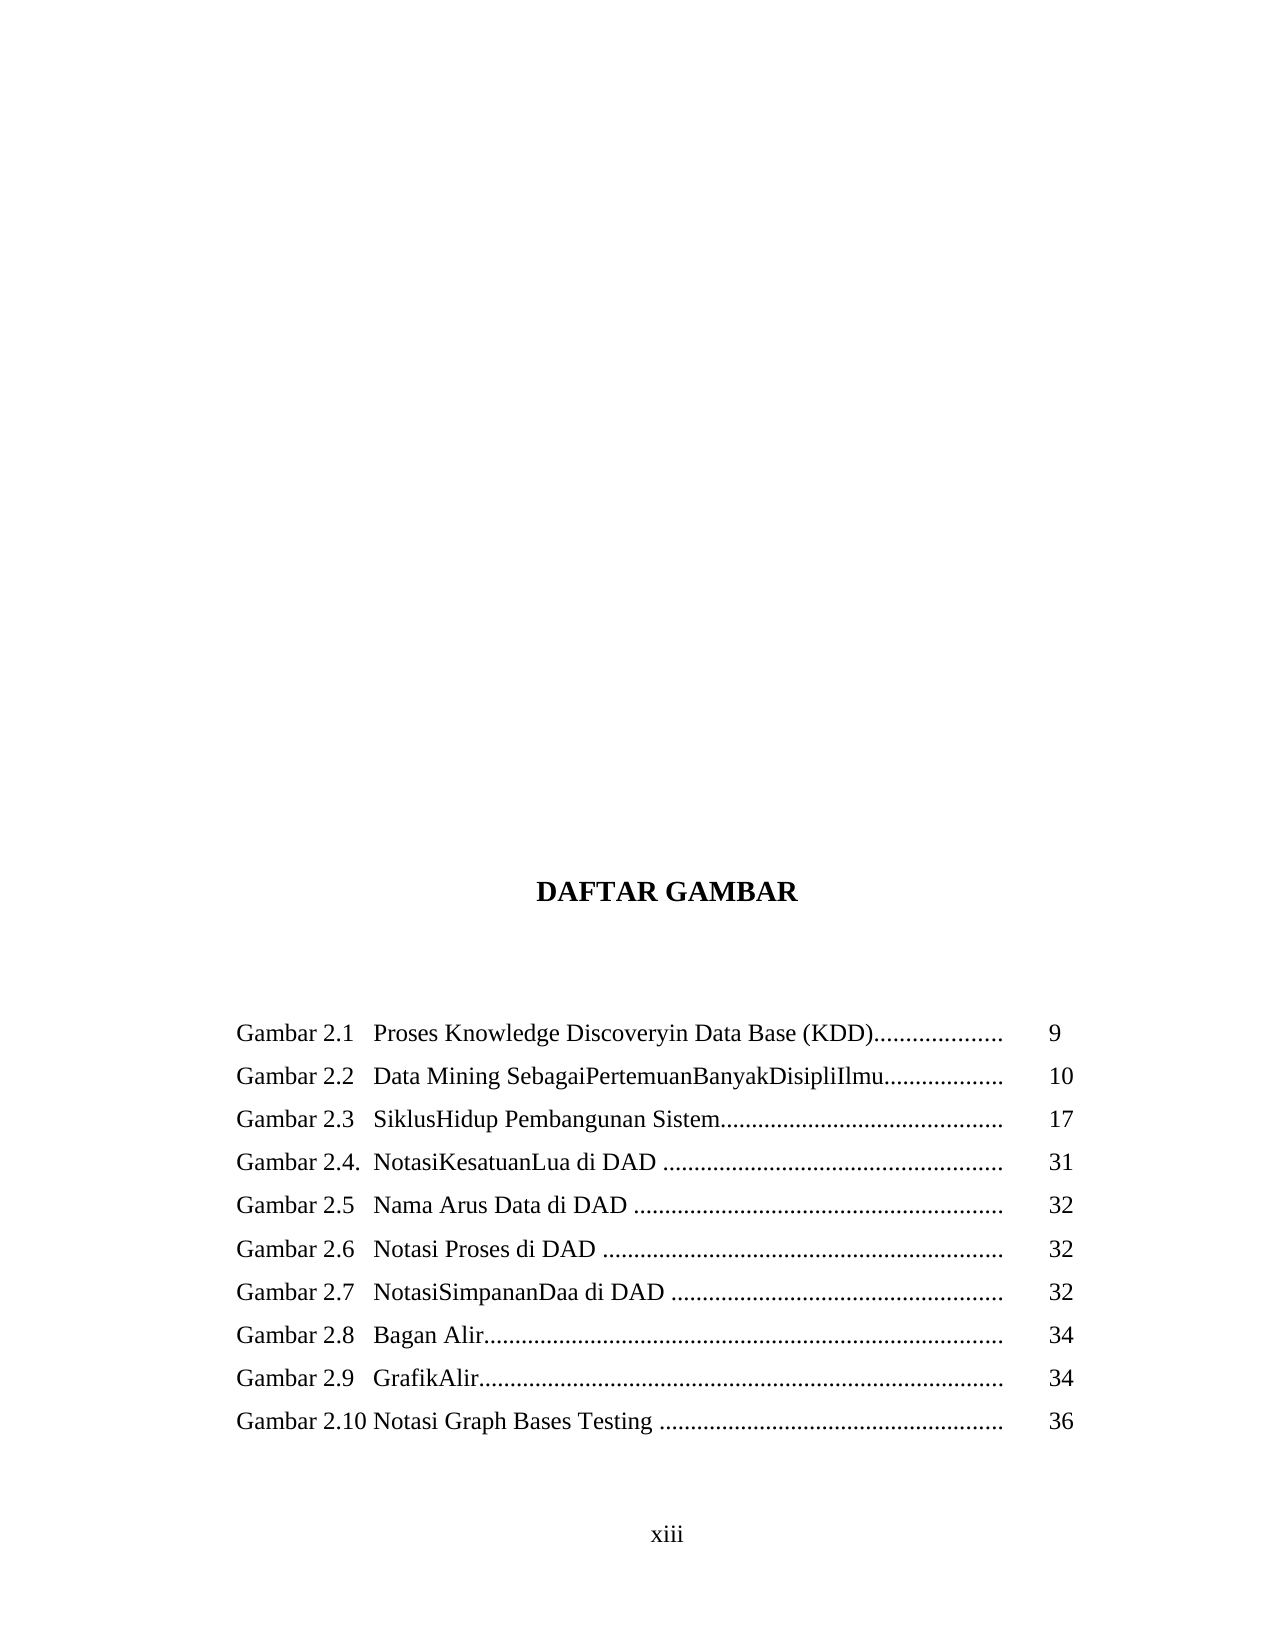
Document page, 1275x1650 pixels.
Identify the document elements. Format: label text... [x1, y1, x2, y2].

text Gambar 2.10 Notasi Graph Bases Testing 36 [236, 1406, 1098, 1435]
text Gambar 2.6 Notasi Proses di DAD 32 [236, 1234, 1098, 1262]
text Gambar 2.2 Data Mining SebagaiPertemuanBanyakDisipliIlmu 10 [236, 1061, 1098, 1090]
text Gambar 2.5 Nama Arus Data di DAD 32 [236, 1191, 1098, 1219]
text Gambar 2.9 GrafikAlir 34 [236, 1363, 1098, 1392]
text DAFTAR GAMBAR [236, 874, 1098, 908]
text Gambar 2.4. NotasiKesatuanLua di DAD 31 [236, 1147, 1098, 1176]
text Gambar 2.1 Proses Knowledge Discoveryin Data Base (KDD) 9 [236, 1018, 1098, 1047]
text Gambar 2.8 Bagan Alir 34 [236, 1320, 1098, 1349]
text Gambar 2.3 SiklusHidup Pembangunan Sistem 17 [236, 1104, 1098, 1133]
text Gambar 2.7 NotasiSimpananDaa di DAD 32 [236, 1277, 1098, 1306]
